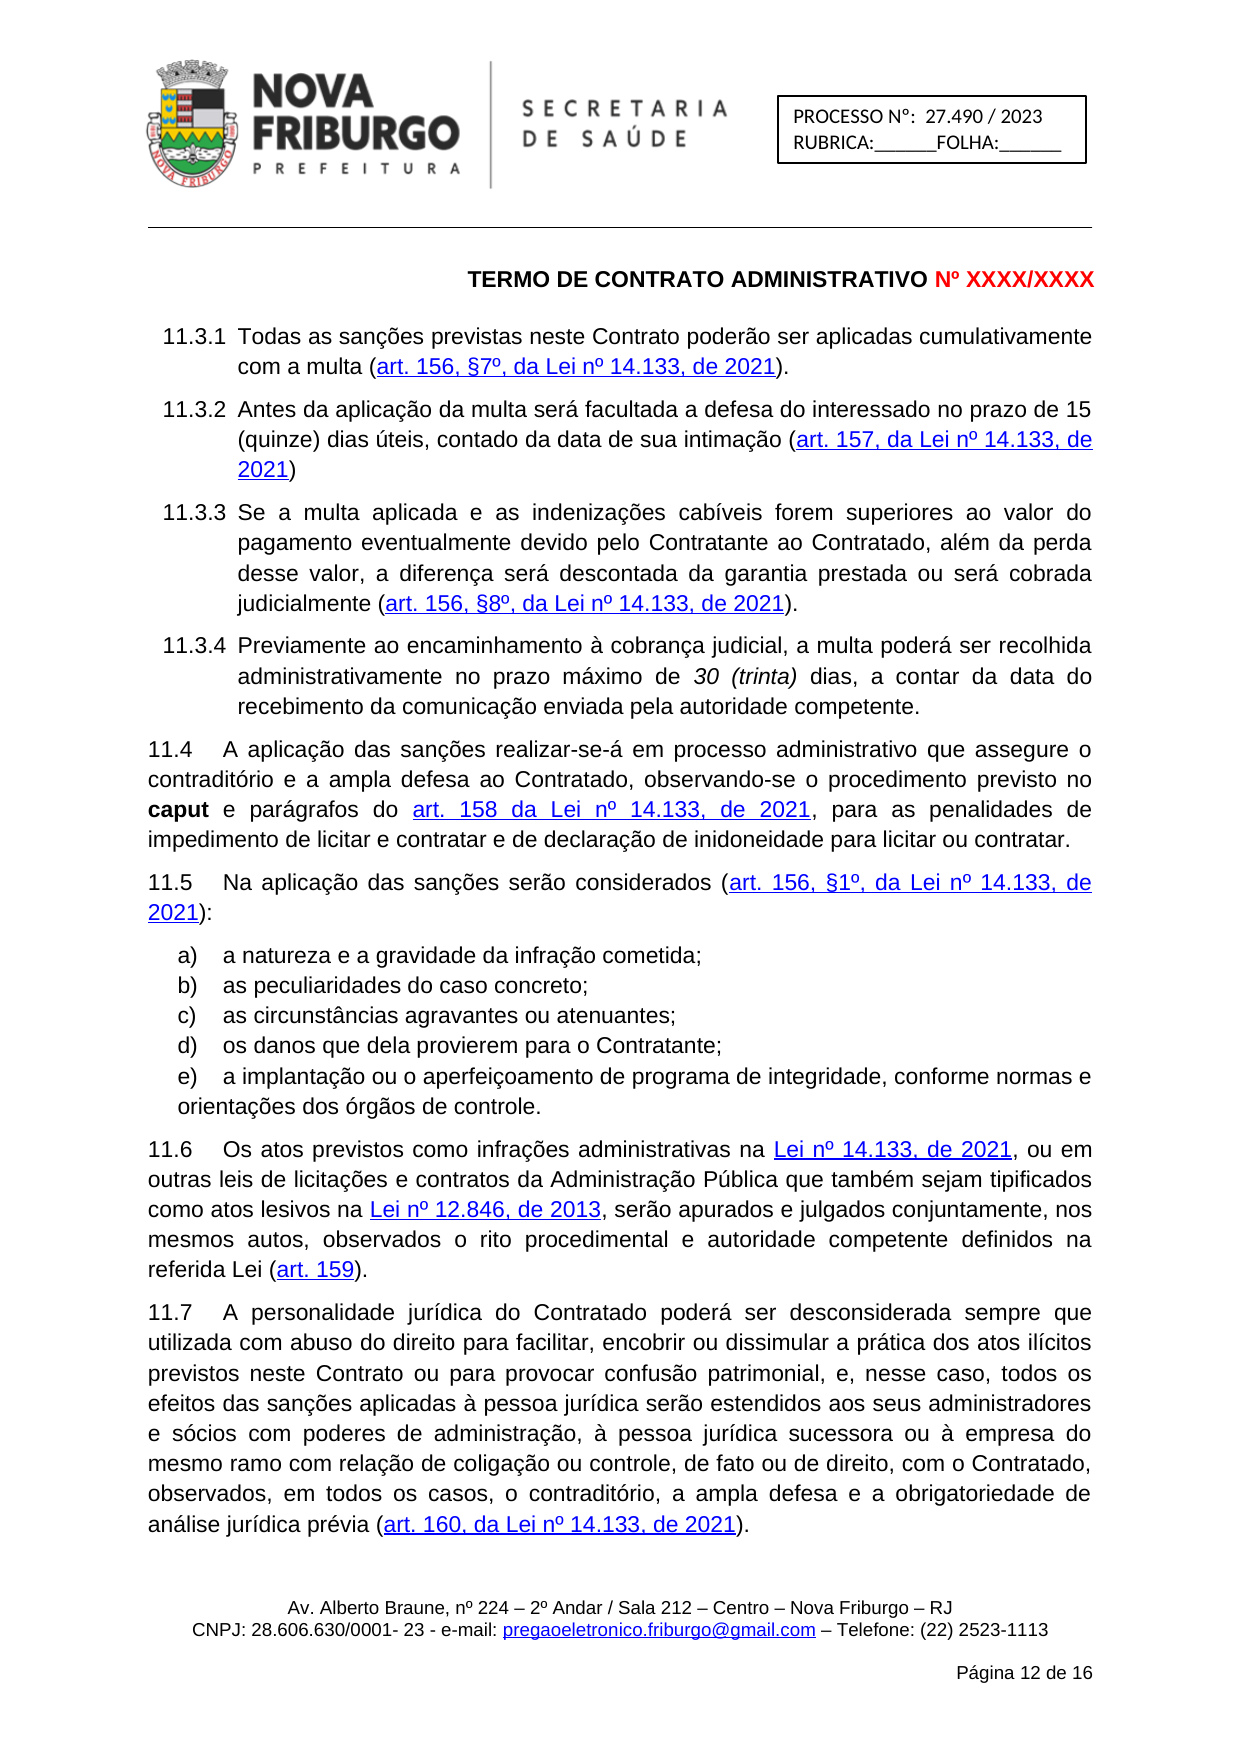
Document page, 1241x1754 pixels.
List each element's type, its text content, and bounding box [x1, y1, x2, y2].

list Se a multa aplicada e as indenizações cabíveis forem superiores ao valor do pagamento eventualmente devido pelo Contratante ao Contratado, além da perda desse valor, a diferença será descontada da garantia prestada ou será cobrada judicialmente (art. 156, §8º, da Lei nº 14.133, de 2021). [162, 499, 1092, 616]
list Previamente ao encaminhamento à cobrança judicial, a multa poderá ser recolhida administrativamente no prazo máximo de 30 (trinta) dias, a contar da data do recebimento da comunicação enviada pela autoridade competente. [162, 632, 1092, 719]
list a implantação ou o aperfeiçoamento de programa de integridade, conforme normas e orientações dos órgãos de controle. [177, 1063, 1092, 1119]
list as peculiaridades do caso concreto; [177, 972, 1092, 998]
list a natureza e a gravidade da infração cometida; [177, 942, 1092, 968]
list as circunstâncias agravantes ou atenuantes; [177, 1002, 1092, 1029]
list Os atos previstos como infrações administrativas na Lei nº 14.133, de 2021, ou em outras leis de licitações e contratos da Administração Pública que também sejam tipificados como atos lesivos na Lei nº 12.846, de 2013, serão apurados e julgados conjuntamente, nos mesmos autos, observados o rito procedimental e autoridade competente definidos na referida Lei (art. 159). [148, 1136, 1092, 1283]
list Todas as sanções previstas neste Contrato poderão ser aplicadas cumulativamente com a multa (art. 156, §7º, da Lei nº 14.133, de 2021). [162, 323, 1092, 380]
list Na aplicação das sanções serão considerados (art. 156, §1º, da Lei nº 14.133, de 2021): [148, 869, 1092, 926]
picture [134, 48, 744, 203]
list A aplicação das sanções realizar-se-á em processo administrativo que assegure o contraditório e a ampla defesa ao Contratado, observando-se o procedimento previsto no caput e parágrafos do art. 158 da Lei nº 14.133, de 2021, para as penalidades de impedimento de licitar e contratar e de declaração de inidoneidade para licitar ou contratar. [148, 736, 1092, 853]
list A personalidade jurídica do Contratado poderá ser desconsiderada sempre que utilizada com abuso do direito para facilitar, encobrir ou dissimular a prática dos atos ilícitos previstos neste Contrato ou para provocar confusão patrimonial, e, nesse caso, todos os efeitos das sanções aplicadas à pessoa jurídica serão estendidos aos seus administradores e sócios com poderes de administração, à pessoa jurídica sucessora ou à empresa do mesmo ramo com relação de coligação ou controle, de fato ou de direito, com o Contratado, observados, em todos os casos, o contraditório, a ampla defesa e a obrigatoriedade de análise jurídica prévia (art. 160, da Lei nº 14.133, de 2021). [148, 1299, 1092, 1537]
list Antes da aplicação da multa será facultada a defesa do interessado no prazo de 15 (quinze) dias úteis, contado da data de sua intimação (art. 157, da Lei nº 14.133, de 2021) [162, 396, 1092, 483]
list os danos que dela provierem para o Contratante; [177, 1032, 1092, 1059]
